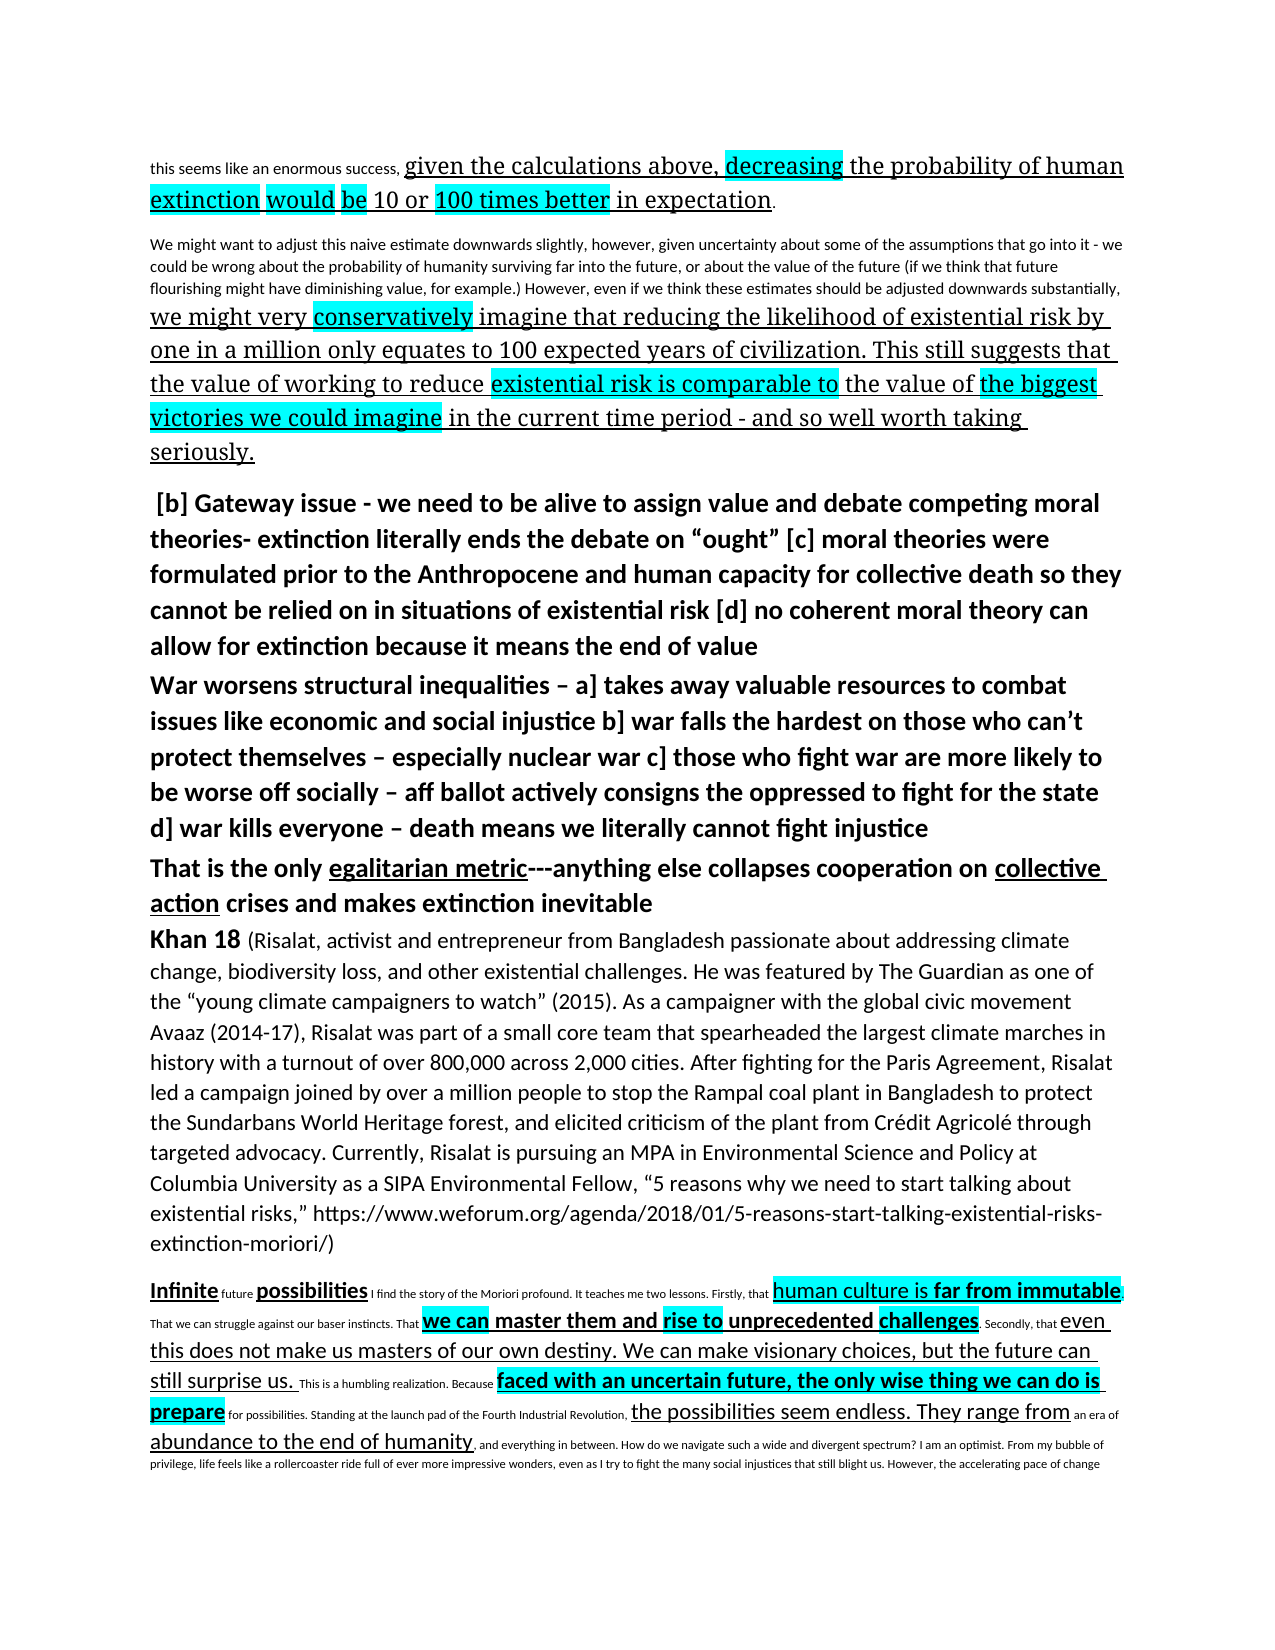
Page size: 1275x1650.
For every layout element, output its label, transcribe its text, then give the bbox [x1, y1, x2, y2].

subtitle [b] Gateway issue - we need to be alive to assign value and debate competing moral theories- extinction literally ends the debate on “ought” [c] moral theories were formulated prior to the Anthropocene and human capacity for collective death so they cannot be relied on in situations of existential risk [d] no coherent moral theory can allow for extinction because it means the end of value [150, 486, 1125, 662]
subtitle That is the only egalitarian metric---anything else collapses cooperation on collective action crises and makes extinction inevitable [150, 851, 1125, 919]
text We might want to adjust this naive estimate downwards slightly, however, given uncertainty about some of the assumptions that go into it - we could be wrong about the probability of humanity surviving far into the future, or about the value of the future (if we think that future flourishing might have diminishing value, for example.) However, even if we think these estimates should be adjusted downwards substantially, we might very conservatively imagine that reducing the likelihood of existential risk by one in a million only equates to 100 expected years of civilization. This still suggests that the value of working to reduce existential risk is comparable to the value of the biggest victories we could imagine in the current time period - and so well worth taking seriously. [150, 234, 1125, 467]
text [150, 1276, 1125, 1471]
text Khan 18 (Risalat, activist and entrepreneur from Bangladesh passionate about addressing climate change, biodiversity loss, and other existential challenges. He was featured by The Guardian as one of the “young climate campaigners to watch” (2015). As a campaigner with the global civic movement Avaaz (2014-17), Risalat was part of a small core team that spearheaded the largest climate marches in history with a turnout of over 800,000 across 2,000 cities. After fighting for the Paris Agreement, Risalat led a campaign joined by over a million people to stop the Rampal coal plant in Bangladesh to protect the Sundarbans World Heritage forest, and elicited criticism of the plant from Crédit Agricolé through targeted advocacy. Currently, Risalat is pursuing an MPA in Environmental Science and Policy at Columbia University as a SIPA Environmental Fellow, “5 reasons why we need to start talking about existential risks,” https://www.weforum.org/agenda/2018/01/5-reasons-start-talking-existential-risks-extinction-moriori/) [150, 922, 1125, 1257]
subtitle War worsens structural inequalities – a] takes away valuable resources to combat issues like economic and social injustice b] war falls the hardest on those who can’t protect themselves – especially nuclear war c] those who fight war are more likely to be worse off socially – aff ballot actively consigns the oppressed to fight for the state d] war kills everyone – death means we literally cannot fight injustice [150, 668, 1125, 844]
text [150, 150, 1125, 215]
